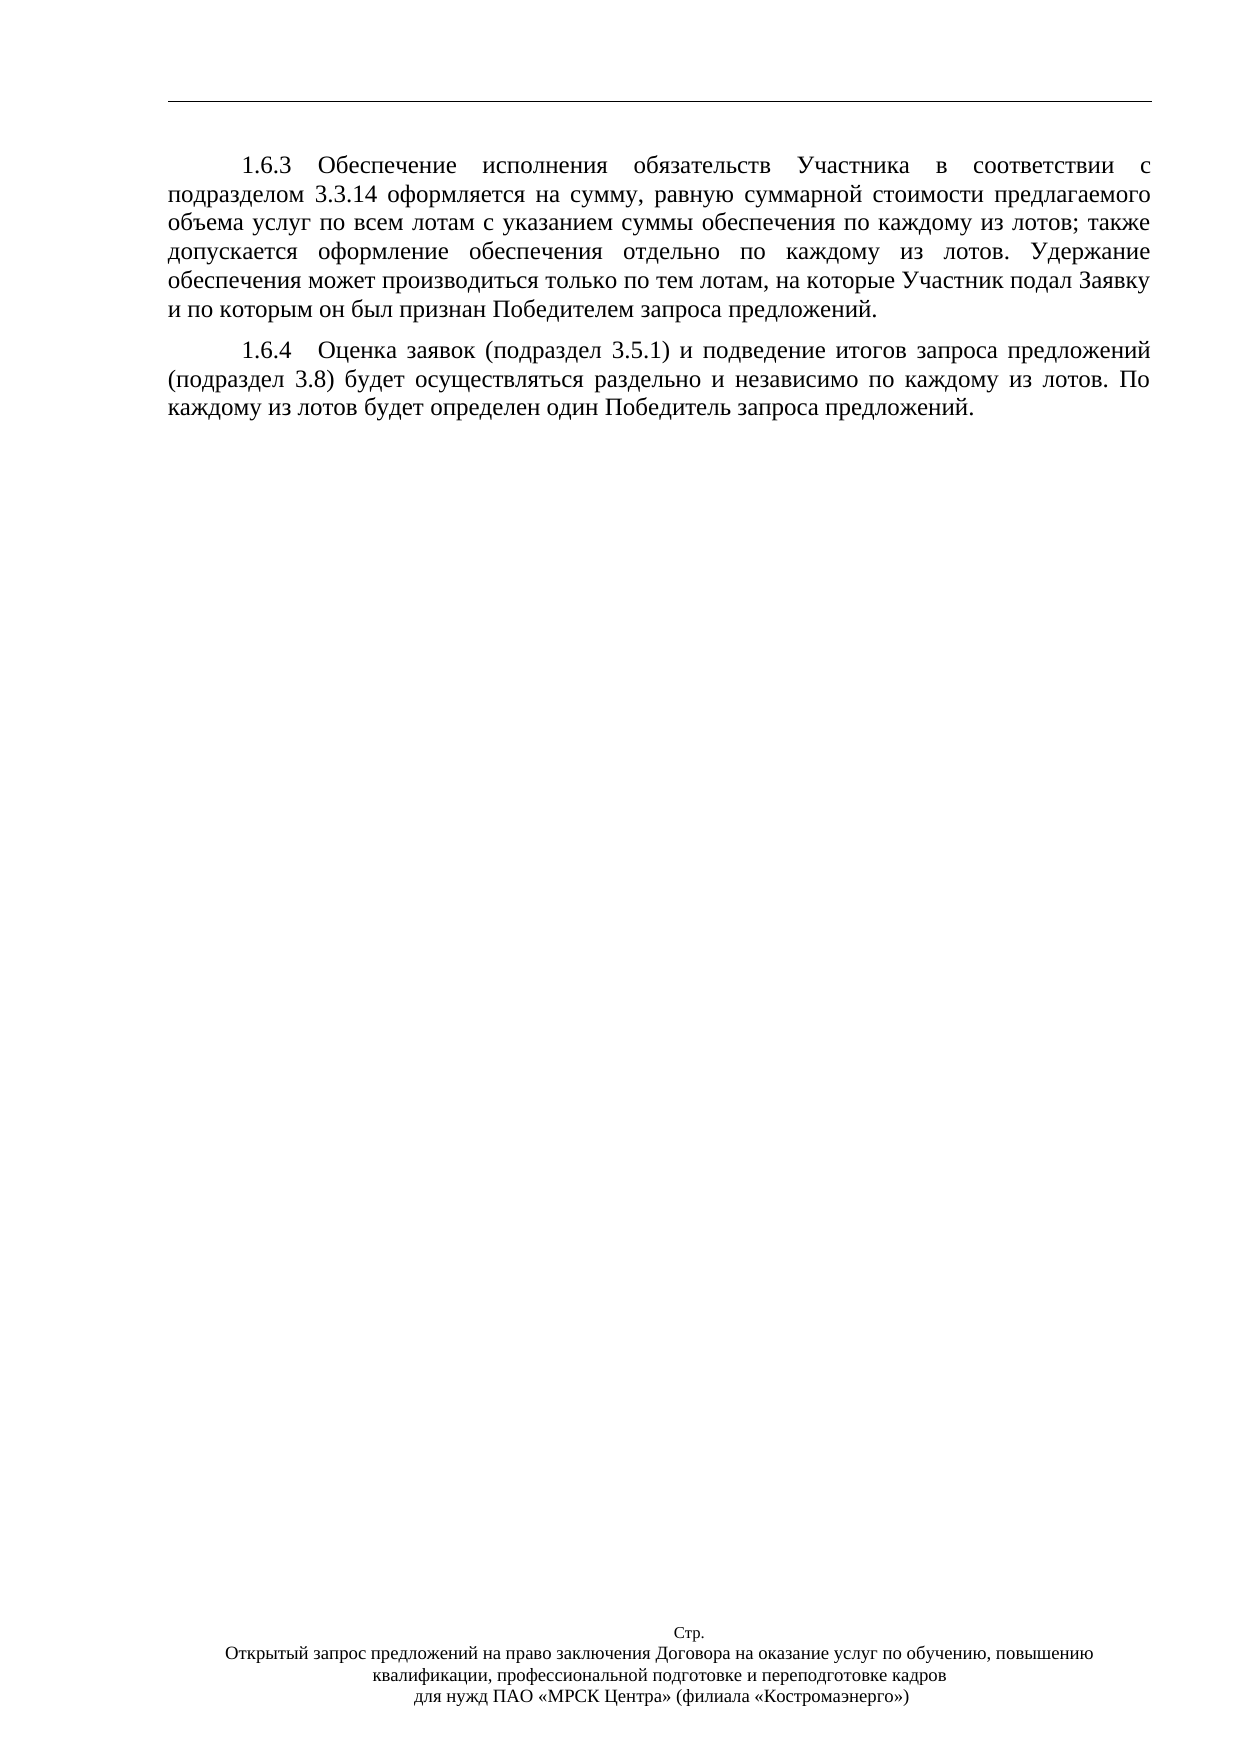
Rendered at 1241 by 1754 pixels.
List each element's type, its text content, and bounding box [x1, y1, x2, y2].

subtitle Оценка заявок (подраздел 3.5.1) и подведение итогов запроса предложений (подраздел 3.8) будет осуществляться раздельно и независимо по каждому из лотов. По каждому из лотов будет определен один Победитель запроса предложений. [168, 335, 1152, 421]
subtitle Обеспечение исполнения обязательств Участника в соответствии с подразделом 3.3.14 оформляется на сумму, равную суммарной стоимости предлагаемого объема услуг по всем лотам с указанием суммы обеспечения по каждому из лотов; также допускается оформление обеспечения отдельно по каждому из лотов. Удержание обеспечения может производиться только по тем лотам, на которые Участник подал Заявку и по которым он был признан Победителем запроса предложений. [168, 150, 1152, 322]
